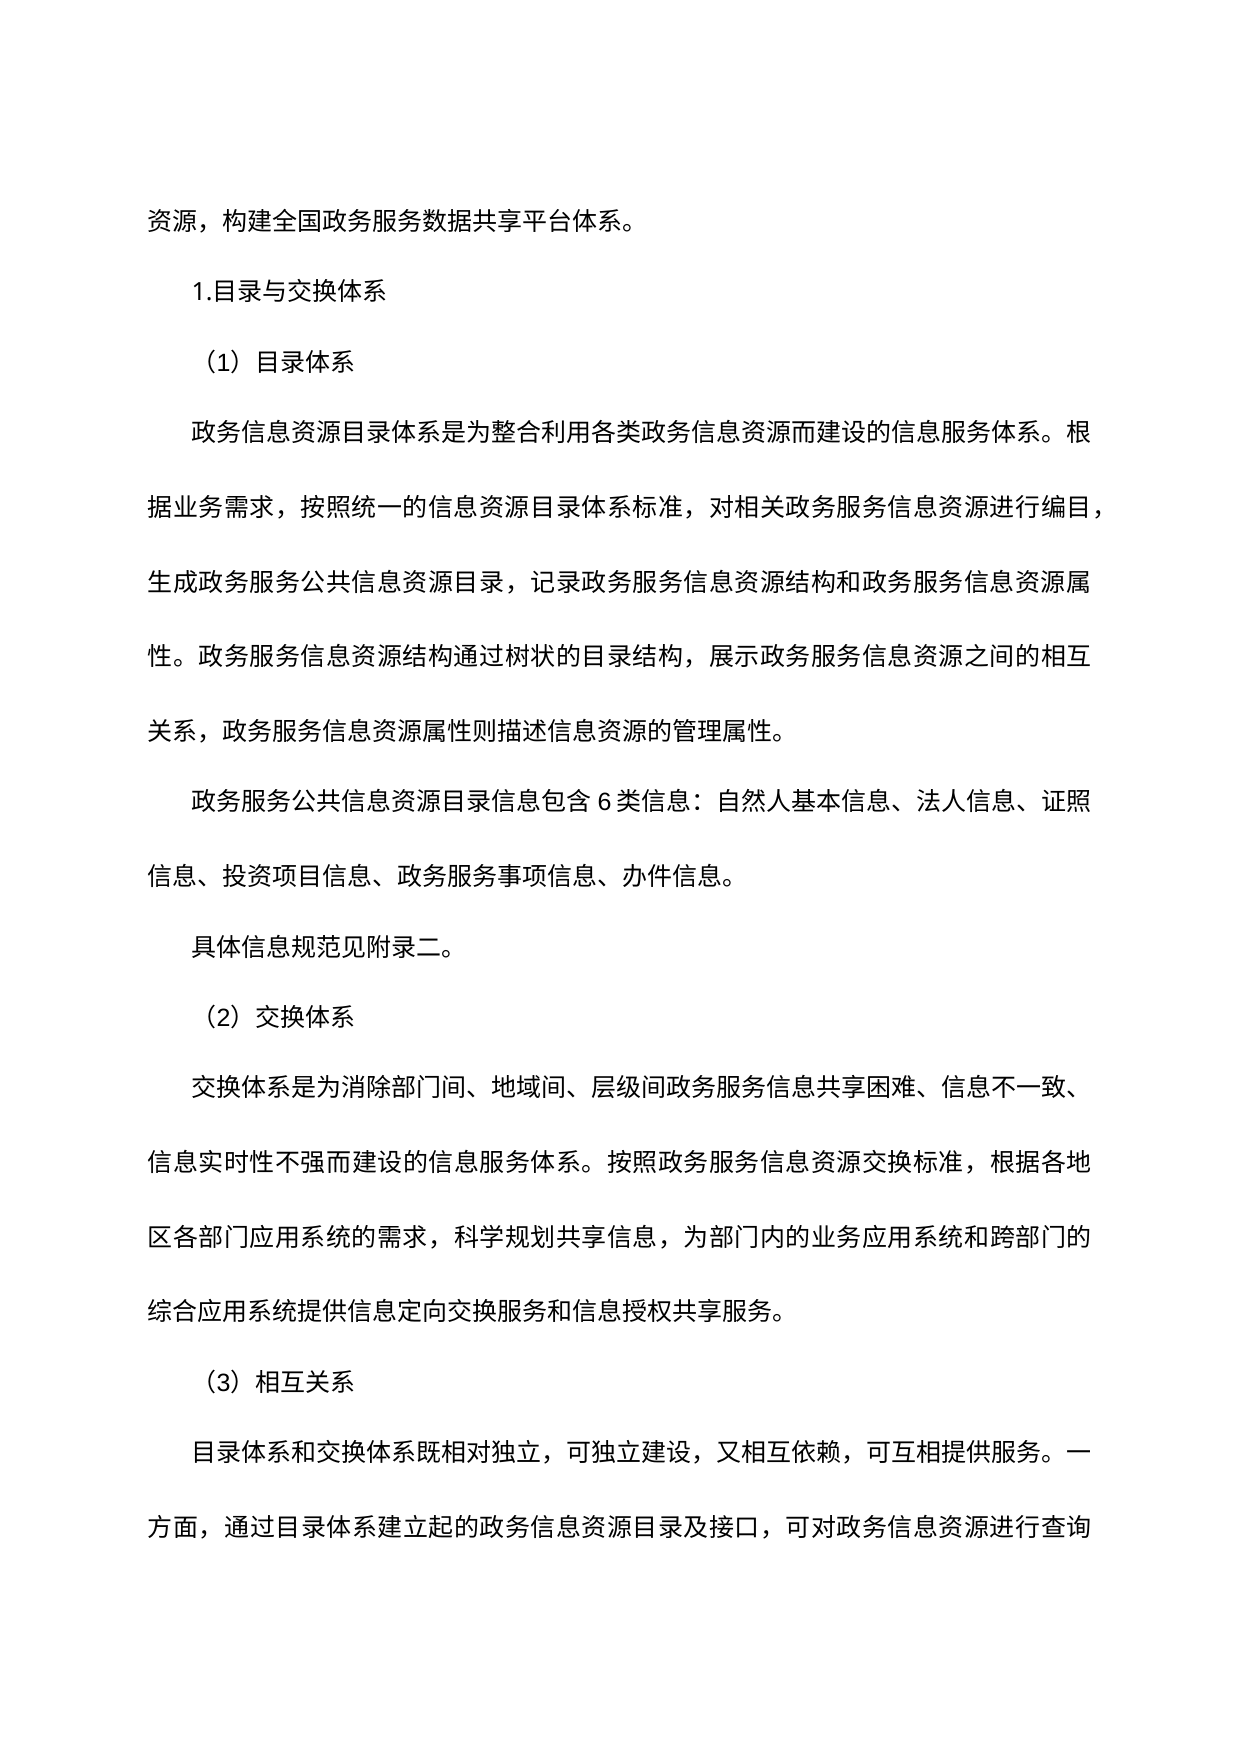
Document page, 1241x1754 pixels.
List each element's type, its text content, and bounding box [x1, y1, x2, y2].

text 1.目录与交换体系 [148, 257, 1092, 322]
text 交换体系是为消除部门间、地域间、层级间政务服务信息共享困难、信息不一致、信息实时性不强而建设的信息服务体系。按照政务服务信息资源交换标准，根据各地区各部门应用系统的需求，科学规划共享信息，为部门内的业务应用系统和跨部门的综合应用系统提供信息定向交换服务和信息授权共享服务。 [148, 1053, 1092, 1342]
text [148, 187, 1092, 252]
text 政务服务公共信息资源目录信息包含6类信息：自然人基本信息、法人信息、证照信息、投资项目信息、政务服务事项信息、办件信息。 [148, 767, 1092, 907]
text 具体信息规范见附录二。 [148, 913, 1092, 978]
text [148, 1418, 1092, 1558]
text （2）交换体系 [148, 983, 1092, 1048]
text （1）目录体系 [148, 328, 1092, 393]
text 政务信息资源目录体系是为整合利用各类政务信息资源而建设的信息服务体系。根据业务需求，按照统一的信息资源目录体系标准，对相关政务服务信息资源进行编目，生成政务服务公共信息资源目录，记录政务服务信息资源结构和政务服务信息资源属性。政务服务信息资源结构通过树状的目录结构，展示政务服务信息资源之间的相互关系，政务服务信息资源属性则描述信息资源的管理属性。 [148, 398, 1092, 762]
text （3）相互关系 [148, 1348, 1092, 1413]
